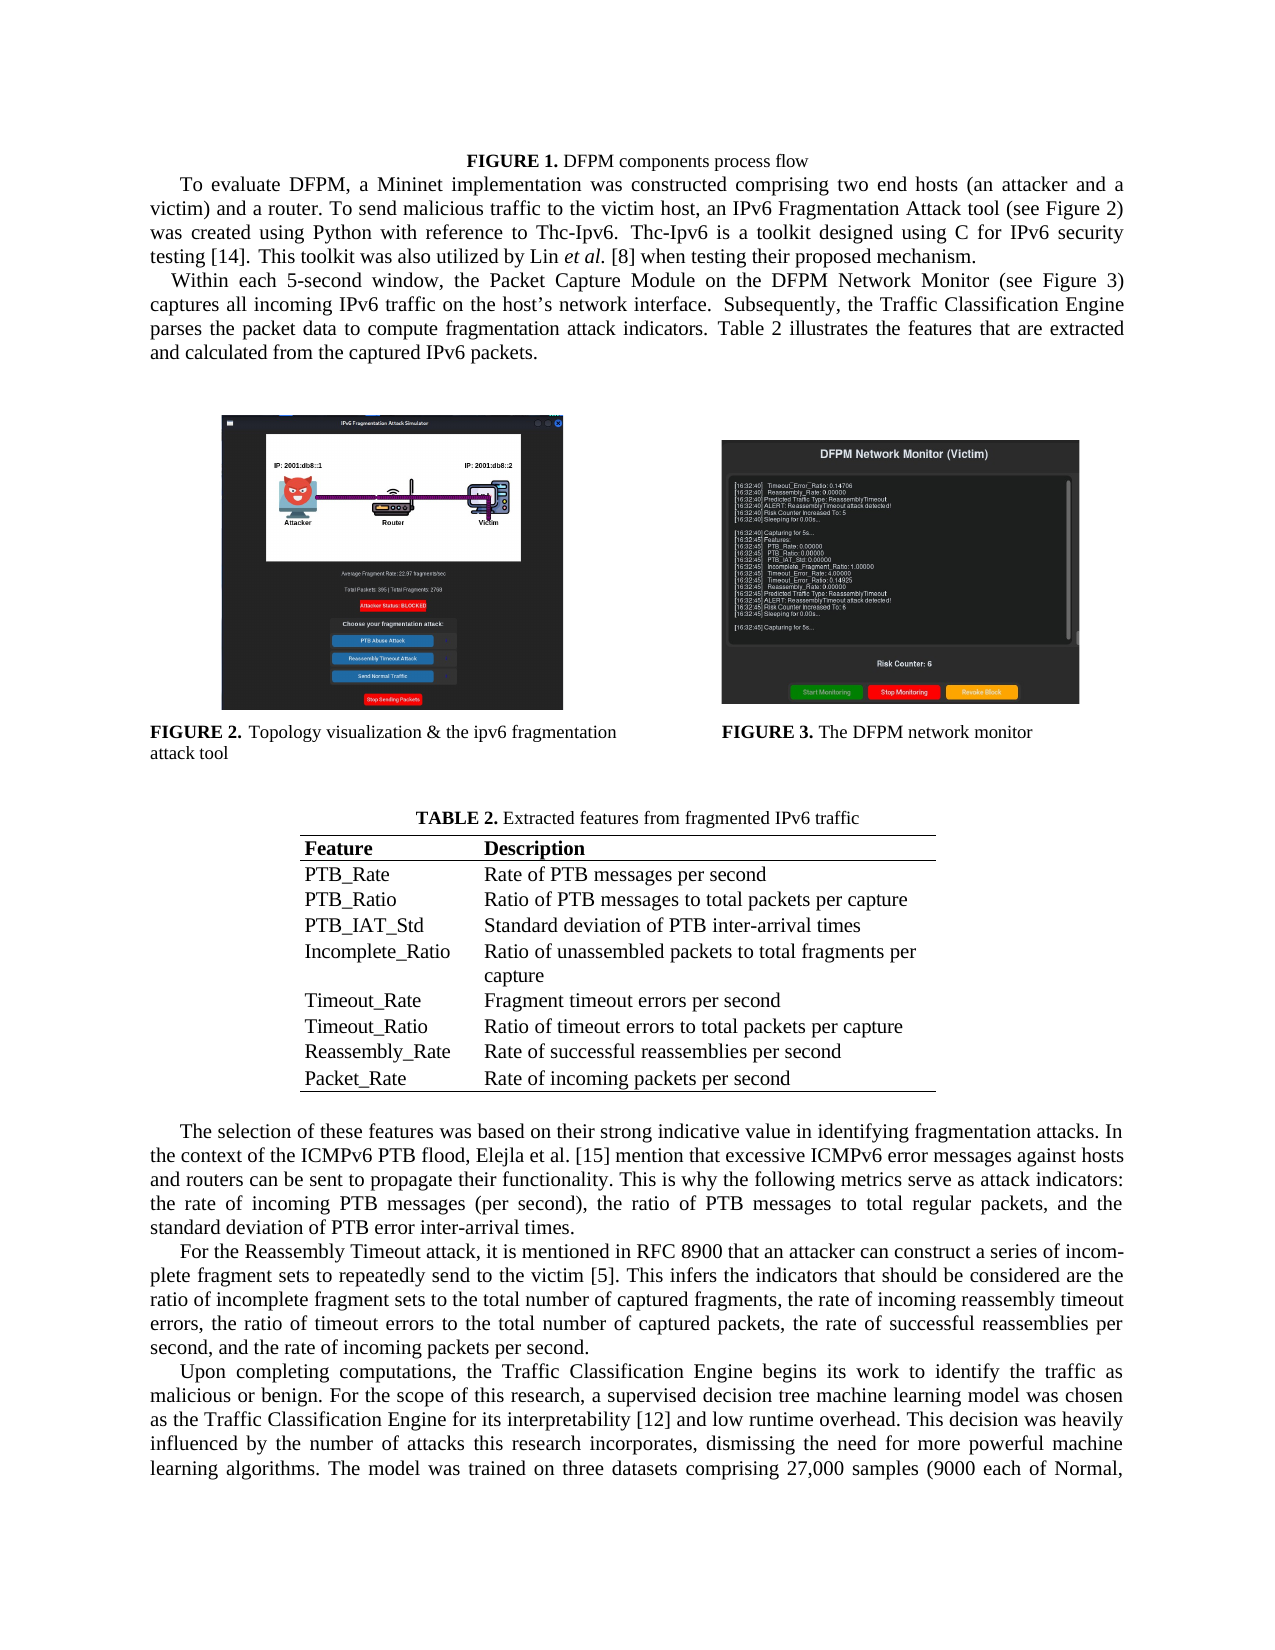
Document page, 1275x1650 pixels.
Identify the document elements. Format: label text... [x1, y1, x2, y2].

text FIGURE 2. Topology visualization & the ipv6 fragmentation attack tool [150, 721, 636, 764]
table_cell Timeout_Ratio [300, 1013, 479, 1039]
table_cell Incomplete_Ratio [300, 938, 479, 987]
table_cell PTB_Rate [300, 861, 479, 886]
text FIGURE 1. DFPM components process flow [150, 150, 1125, 172]
table_cell Ratio of unassembled packets to total fragments per capture [480, 938, 936, 987]
table_cell Reassembly_Rate [300, 1039, 479, 1065]
table_cell Rate of incoming packets per second [480, 1065, 936, 1091]
table_cell Fragment timeout errors per second [480, 987, 936, 1013]
picture [721, 440, 1080, 704]
table_cell Standard deviation of PTB inter-arrival times [480, 912, 936, 938]
table_cell Timeout_Rate [300, 987, 479, 1013]
table_cell Packet_Rate [300, 1065, 479, 1091]
table_header Description [480, 836, 936, 860]
text Within each 5-second window, the Packet Capture Module on the DFPM Network Monitor (see Figure 3) captures all incoming IPv6 traffic on the host’s network interface. Subsequently, the Traffic Classification Engine parses the packet data to compute fragmentation attack indicators. Table 2 illustrates the features that are extracted and calculated from the captured IPv6 packets. [150, 268, 1125, 364]
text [150, 1359, 1125, 1479]
picture [221, 415, 564, 710]
table_cell PTB_Ratio [300, 886, 479, 912]
text To evaluate DFPM, a Mininet implementation was constructed comprising two end hosts (an attacker and a victim) and a router. To send malicious traffic to the victim host, an IPv6 Fragmentation Attack tool (see Figure 2) was created using Python with reference to Thc-Ipv6. Thc-Ipv6 is a toolkit designed using C for IPv6 security testing [14]. This toolkit was also utilized by Lin et al. [8] when testing their proposed mechanism. [150, 172, 1125, 268]
table_cell Ratio of timeout errors to total packets per capture [480, 1013, 936, 1039]
text For the Reassembly Timeout attack, it is mentioned in RFC 8900 that an attacker can construct a series of incom- plete fragment sets to repeatedly send to the victim [5]. This infers the indicators that should be considered are the ratio of incomplete fragment sets to the total number of captured fragments, the rate of incoming reassembly timeout errors, the ratio of timeout errors to the total number of captured packets, the rate of successful reassemblies per second, and the rate of incoming packets per second. [150, 1239, 1125, 1359]
table_cell Rate of successful reassemblies per second [480, 1039, 936, 1065]
table_cell Rate of PTB messages per second [480, 861, 936, 886]
text The selection of these features was based on their strong indicative value in identifying fragmentation attacks. In the context of the ICMPv6 PTB flood, Elejla et al. [15] mention that excessive ICMPv6 error messages against hosts and routers can be sent to propagate their functionality. This is why the following metrics serve as attack indicators: the rate of incoming PTB messages (per second), the ratio of PTB messages to total regular packets, and the standard deviation of PTB error inter-arrival times. [150, 1118, 1125, 1239]
table_header Feature [300, 836, 479, 860]
table_cell PTB_IAT_Std [300, 912, 479, 938]
table_cell Ratio of PTB messages to total packets per capture [480, 886, 936, 912]
text FIGURE 3. The DFPM network monitor [722, 721, 1125, 742]
text TABLE 2. Extracted features from fragmented IPv6 traffic [150, 807, 1125, 828]
